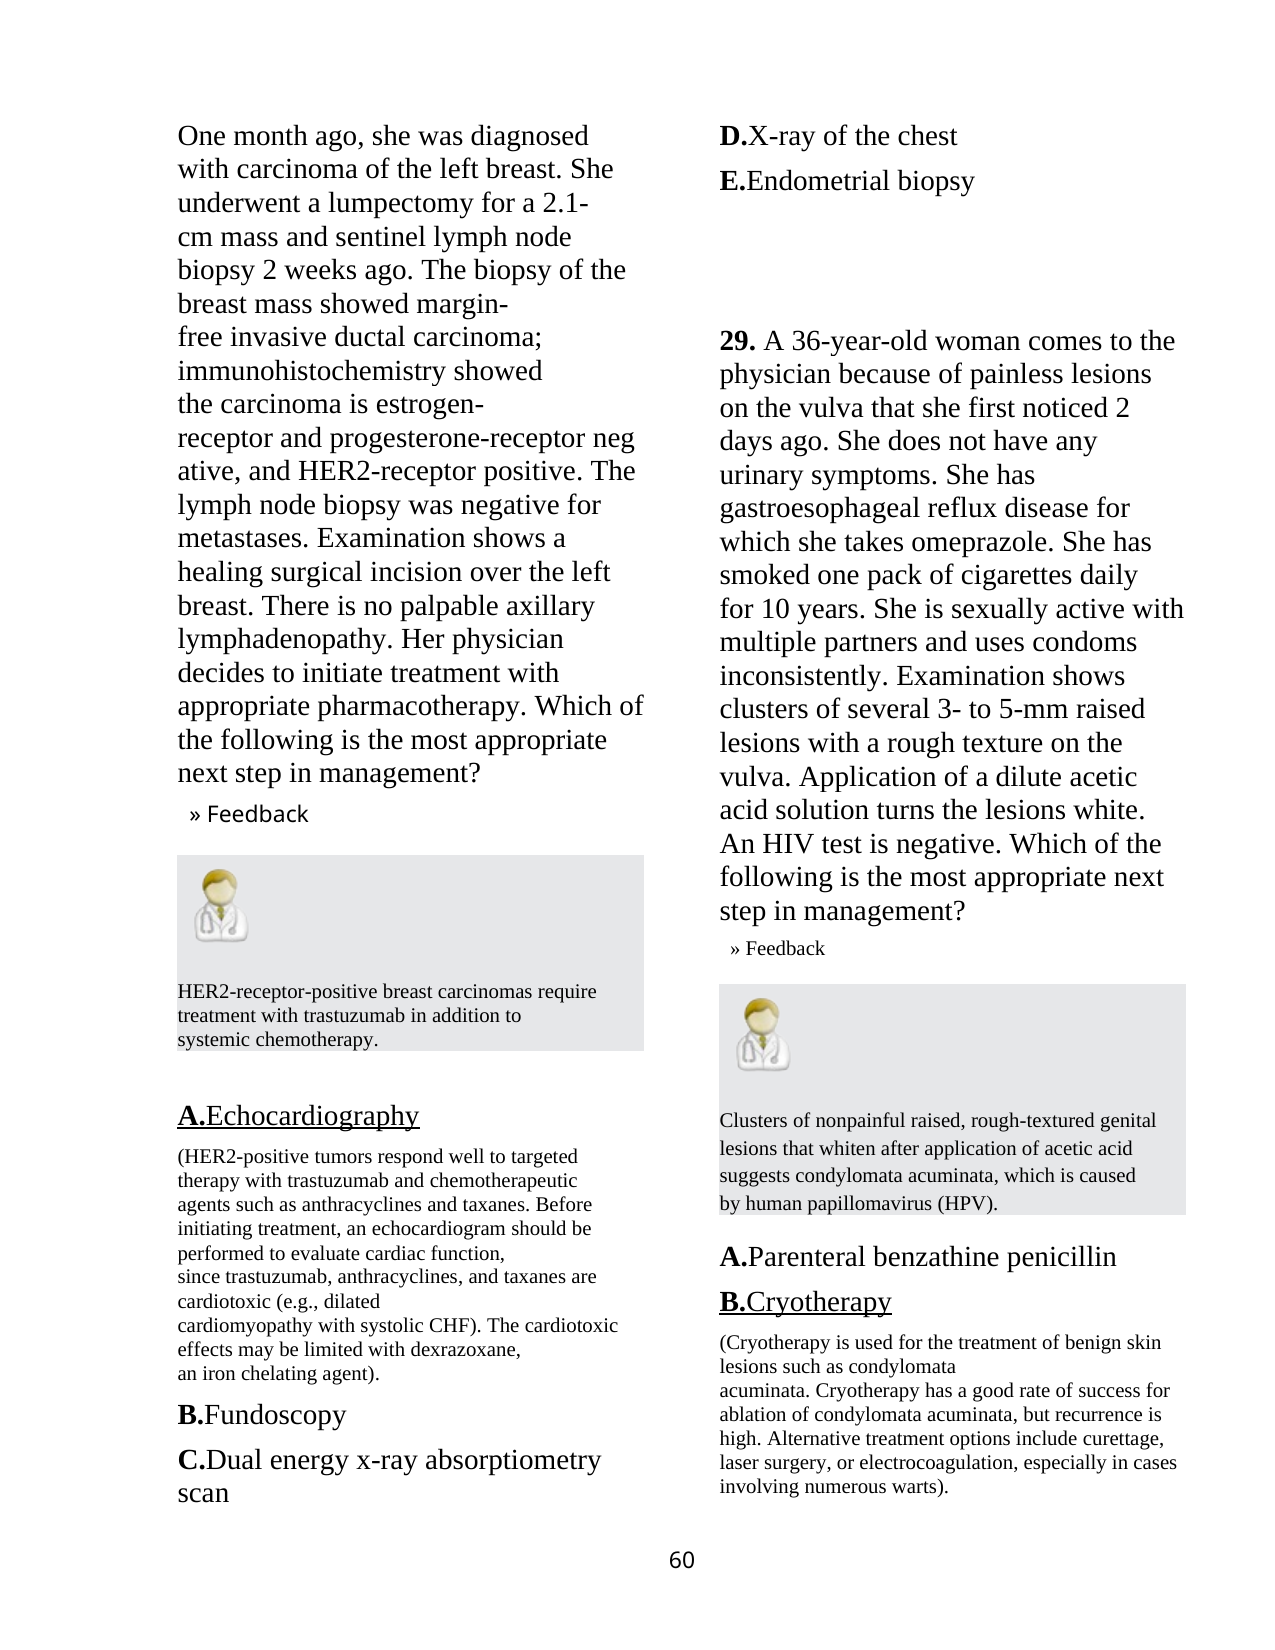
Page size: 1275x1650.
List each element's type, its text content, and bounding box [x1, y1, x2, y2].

text HER2-receptor-positive breast carcinomas require treatment with trastuzumab in addition to systemic chemotherapy. [177, 979, 644, 1051]
text E.Endometrial biopsy [719, 163, 1186, 196]
text Clusters of nonpainful raised, rough-textured genital lesions that whiten after application of acetic acid suggests condylomata acuminata, which is caused by human papillomavirus (HPV). [719, 1108, 1186, 1215]
text A.Parenteral benzathine penicillin [719, 1239, 1186, 1273]
text 29. A 36-year-old woman comes to the physician because of painless lesions on the vulva that she first noticed 2 days ago. She does not have any urinary symptoms. She has gastroesophageal reflux disease for which she takes omeprazole. She has smoked one pack of cigarettes daily for 10 years. She is sexually active with multiple partners and uses condoms inconsistently. Examination shows clusters of several 3- to 5-mm raised lesions with a rough texture on the vulva. Application of a dilute acetic acid solution turns the lesions white. An HIV test is negative. Which of the following is the most appropriate next step in management? [719, 323, 1186, 926]
text B.Cryotherapy [719, 1284, 1186, 1317]
text » Feedback [177, 798, 644, 829]
text (Cryotherapy is used for the treatment of benign skin lesions such as condylomata acuminata. Cryotherapy has a good rate of success for ablation of condylomata acuminata, but recurrence is high. Alternative treatment options include curettage, laser surgery, or electrocoagulation, especially in cases involving numerous warts). [719, 1330, 1186, 1498]
picture [719, 984, 807, 1083]
text A.Echocardiography [177, 1098, 644, 1132]
picture [177, 855, 265, 954]
text D.X-ray of the chest [719, 118, 1186, 152]
text B.Fundoscopy [177, 1397, 644, 1431]
text (HER2-positive tumors respond well to targeted therapy with trastuzumab and chemotherapeutic agents such as anthracyclines and taxanes. Before initiating treatment, an echocardiogram should be performed to evaluate cardiac function, since trastuzumab, anthracyclines, and taxanes are cardiotoxic (e.g., dilated cardiomyopathy with systolic CHF). The cardiotoxic effects may be limited with dexrazoxane, an iron chelating agent). [177, 1144, 644, 1385]
text » Feedback [719, 936, 1186, 960]
text C.Dual energy x-ray absorptiometry scan [177, 1442, 644, 1509]
